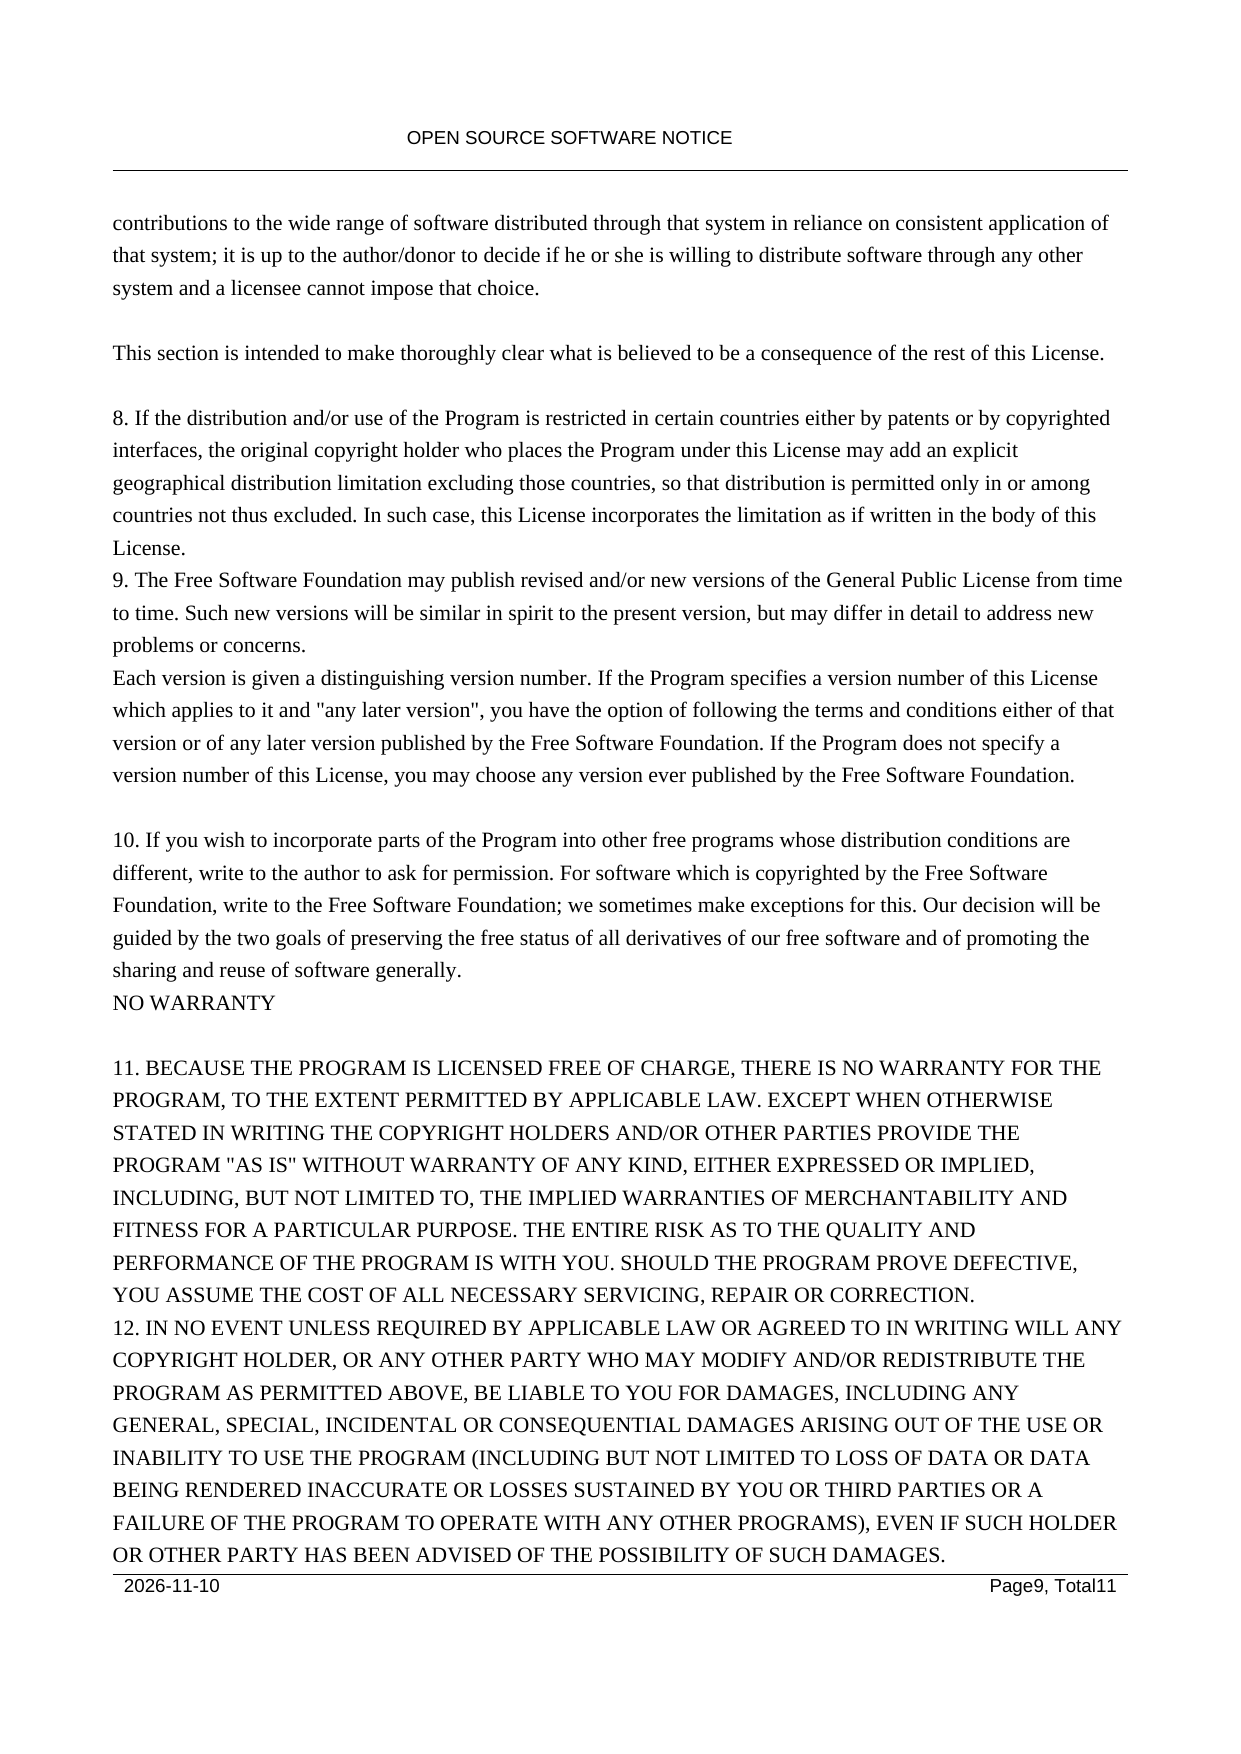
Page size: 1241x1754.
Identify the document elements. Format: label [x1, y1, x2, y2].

text [112, 206, 1128, 1571]
